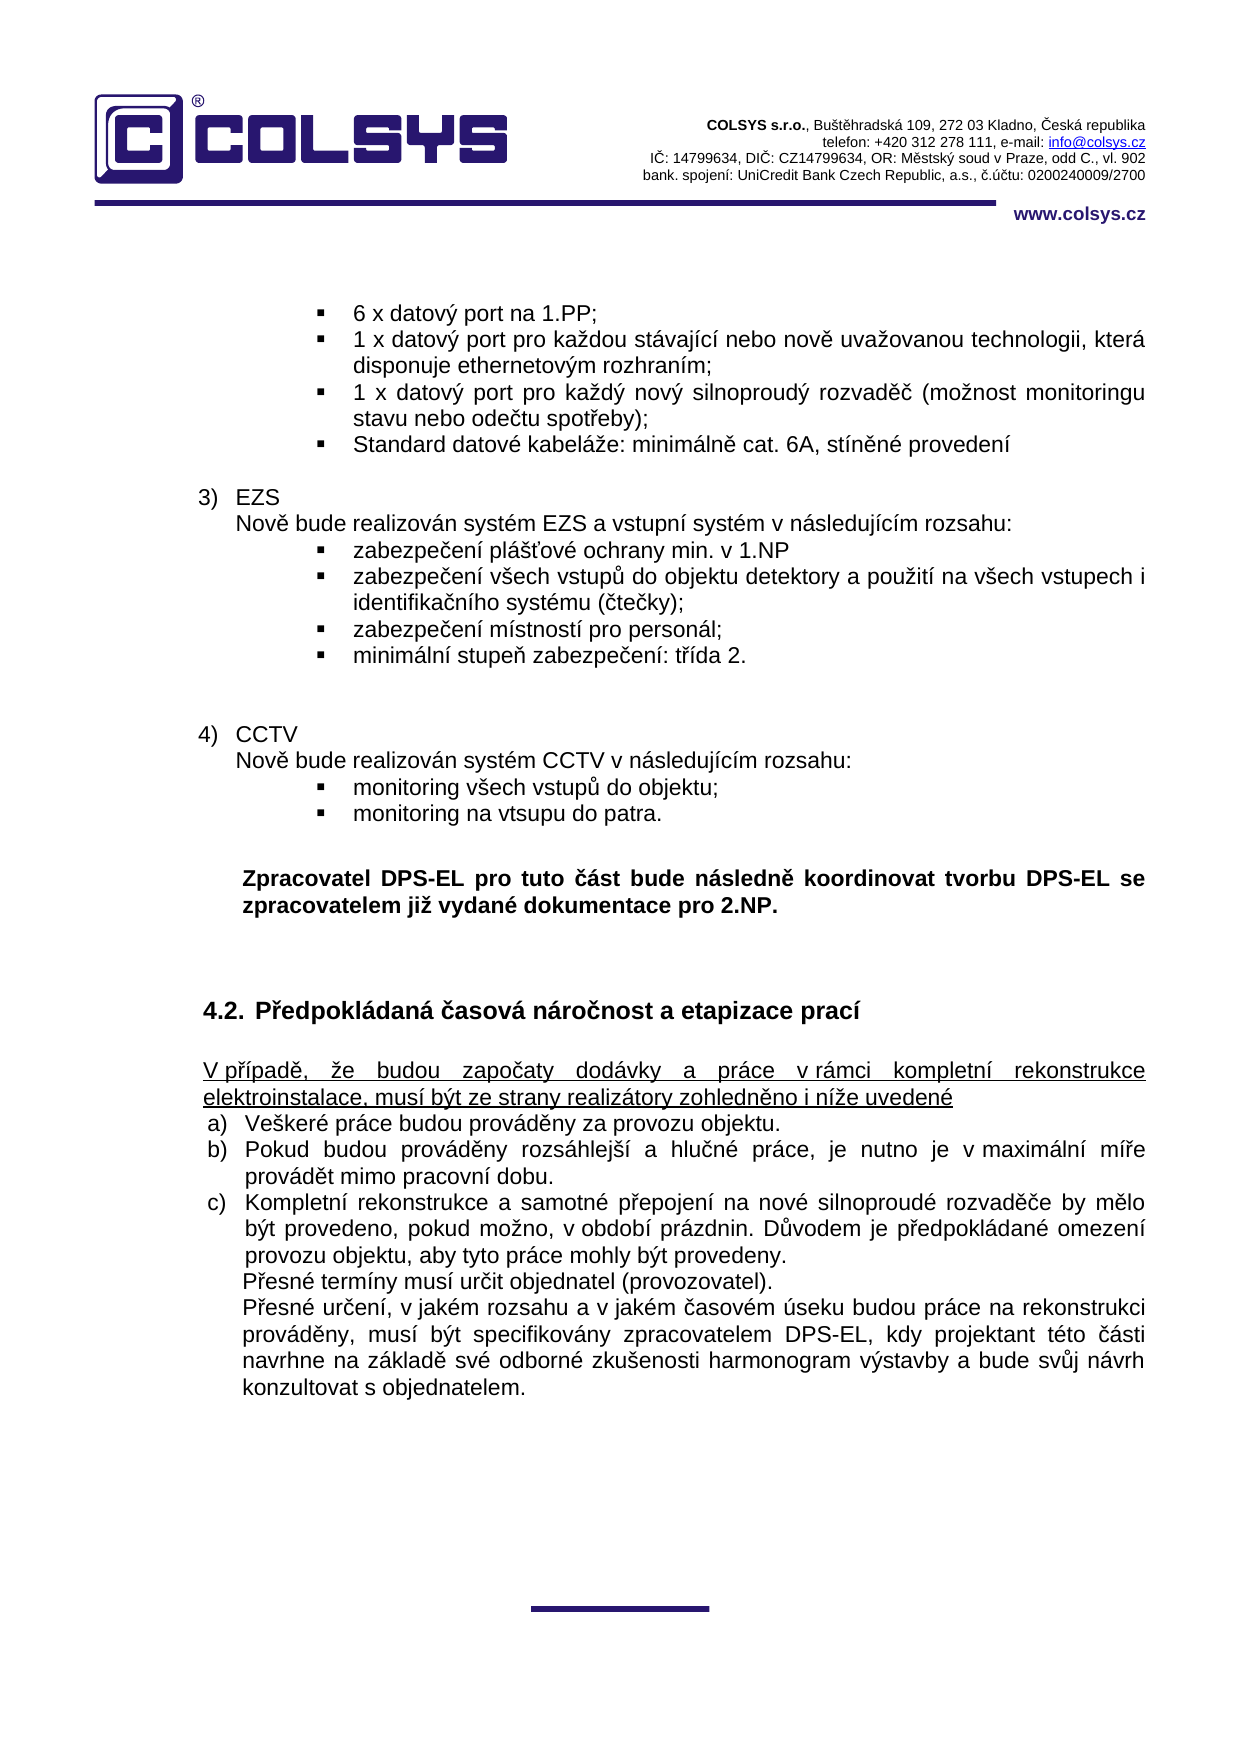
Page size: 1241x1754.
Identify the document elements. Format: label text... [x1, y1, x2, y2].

text V případě, že budou započaty dodávky a práce v rámci kompletní rekonstrukce elektroinstalace, musí být ze strany realizátory zohledněno i níže uvedené [203, 1057, 1146, 1080]
list EZS [198, 484, 1146, 510]
list 6 x datový port na 1.PP; [315, 299, 1146, 326]
list Přesné termíny musí určit objednatel (provozovatel). [207, 1268, 1146, 1294]
subtitle Předpokládaná časová náročnost a etapizace prací [203, 996, 1146, 1024]
list 1 x datový port pro každý nový silnoproudý rozvaděč (možnost monitoringu stavu nebo odečtu spotřeby); [315, 378, 1146, 431]
list CCTV [198, 721, 1146, 747]
list Veškeré práce budou prováděny za provozu objektu. [207, 1110, 1146, 1136]
list 1 x datový port pro každou stávající nebo nově uvažovanou technologii, která disponuje ethernetovým rozhraním; [315, 326, 1146, 378]
list Přesné určení, v jakém rozsahu a v jakém časovém úseku budou práce na rekonstrukci prováděny, musí být specifikovány zpracovatelem DPS-EL, kdy projektant této části navrhne na základě své odborné zkušenosti harmonogram výstavby a bude svůj návrh konzultovat s objednatelem. [242, 1294, 1146, 1400]
text Zpracovatel DPS-EL pro tuto část bude následně koordinovat tvorbu DPS-EL se zpracovatelem již vydané dokumentace pro 2.NP. [242, 865, 1146, 918]
text Nově bude realizován systém EZS a vstupní systém v následujícím rozsahu: [235, 510, 1146, 537]
list minimální stupeň zabezpečení: třída 2. [315, 642, 1146, 668]
list Pokud budou prováděny rozsáhlejší a hlučné práce, je nutno je v maximální míře provádět mimo pracovní dobu. [207, 1136, 1146, 1189]
list zabezpečení všech vstupů do objektu detektory a použití na všech vstupech i identifikačního systému (čtečky); [315, 563, 1146, 616]
list Kompletní rekonstrukce a samotné přepojení na nové silnoproudé rozvaděče by mělo být provedeno, pokud možno, v období prázdnin. Důvodem je předpokládané omezení provozu objektu, aby tyto práce mohly být provedeny. [207, 1189, 1146, 1268]
list monitoring všech vstupů do objektu; [315, 774, 1146, 800]
text V případě, že budou započaty dodávky a práce v rámci kompletní rekonstrukce elektroinstalace, musí být ze strany realizátory zohledněno i níže uvedené [203, 1081, 1146, 1110]
list zabezpečení plášťové ochrany min. v 1.NP [315, 537, 1146, 563]
text Nově bude realizován systém CCTV v následujícím rozsahu: [235, 747, 1146, 774]
list zabezpečení místností pro personál; [315, 616, 1146, 642]
list Standard datové kabeláže: minimálně cat. 6A, stíněné provedení [315, 431, 1146, 458]
list monitoring na vtsupu do patra. [315, 800, 1146, 827]
